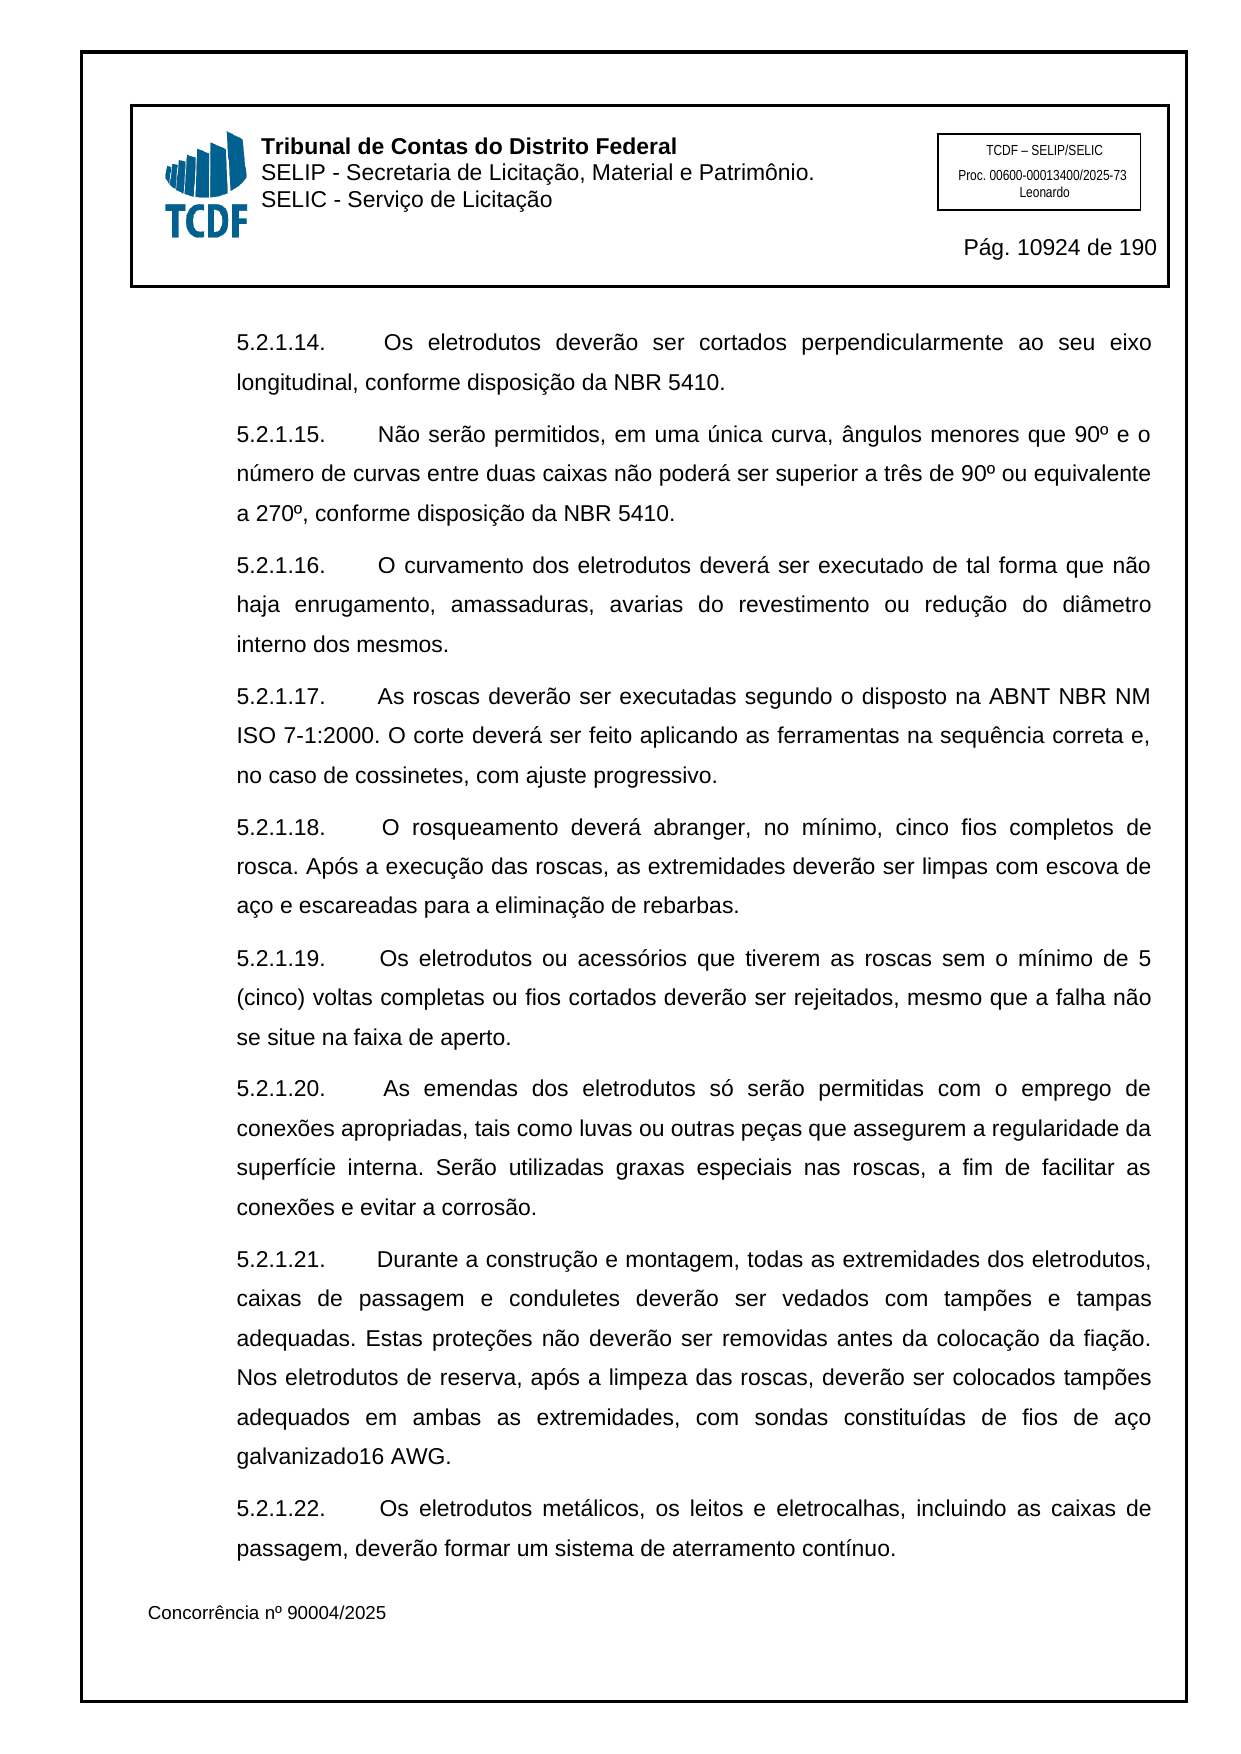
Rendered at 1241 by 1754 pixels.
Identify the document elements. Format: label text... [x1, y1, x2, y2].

text Não serão permitidos, em uma única curva, ângulos menores que 90º e o número de curvas entre duas caixas não poderá ser superior a três de 90º ou equivalente a 270º, conforme disposição da NBR 5410. [236, 421, 1152, 526]
text Os eletrodutos ou acessórios que tiverem as roscas sem o mínimo de 5 (cinco) voltas completas ou fios cortados deverão ser rejeitados, mesmo que a falha não se situe na faixa de aperto. [236, 944, 1152, 1050]
text As emendas dos eletrodutos só serão permitidas com o emprego de conexões apropriadas, tais como luvas ou outras peças que assegurem a regularidade da superfície interna. Serão utilizadas graxas especiais nas roscas, a fim de facilitar as conexões e evitar a corrosão. [236, 1075, 1152, 1220]
text Os eletrodutos deverão ser cortados perpendicularmente ao seu eixo longitudinal, conforme disposição da NBR 5410. [236, 329, 1152, 395]
picture [150, 128, 262, 240]
text As roscas deverão ser executadas segundo o disposto na ABNT NBR NM ISO 7-1:2000. O corte deverá ser feito aplicando as ferramentas na sequência correta e, no caso de cossinetes, com ajuste progressivo. [236, 683, 1152, 788]
text Durante a construção e montagem, todas as extremidades dos eletrodutos, caixas de passagem e conduletes deverão ser vedados com tampões e tampas adequadas. Estas proteções não deverão ser removidas antes da colocação da fiação. Nos eletrodutos de reserva, após a limpeza das roscas, deverão ser colocados tampões adequados em ambas as extremidades, com sondas constituídas de fios de aço galvanizado16 AWG. [236, 1246, 1152, 1469]
text O curvamento dos eletrodutos deverá ser executado de tal forma que não haja enrugamento, amassaduras, avarias do revestimento ou redução do diâmetro interno dos mesmos. [236, 552, 1152, 657]
text Os eletrodutos metálicos, os leitos e eletrocalhas, incluindo as caixas de passagem, deverão formar um sistema de aterramento contínuo. [236, 1495, 1152, 1561]
text O rosqueamento deverá abranger, no mínimo, cinco fios completos de rosca. Após a execução das roscas, as extremidades deverão ser limpas com escova de aço e escareadas para a eliminação de rebarbas. [236, 813, 1152, 919]
